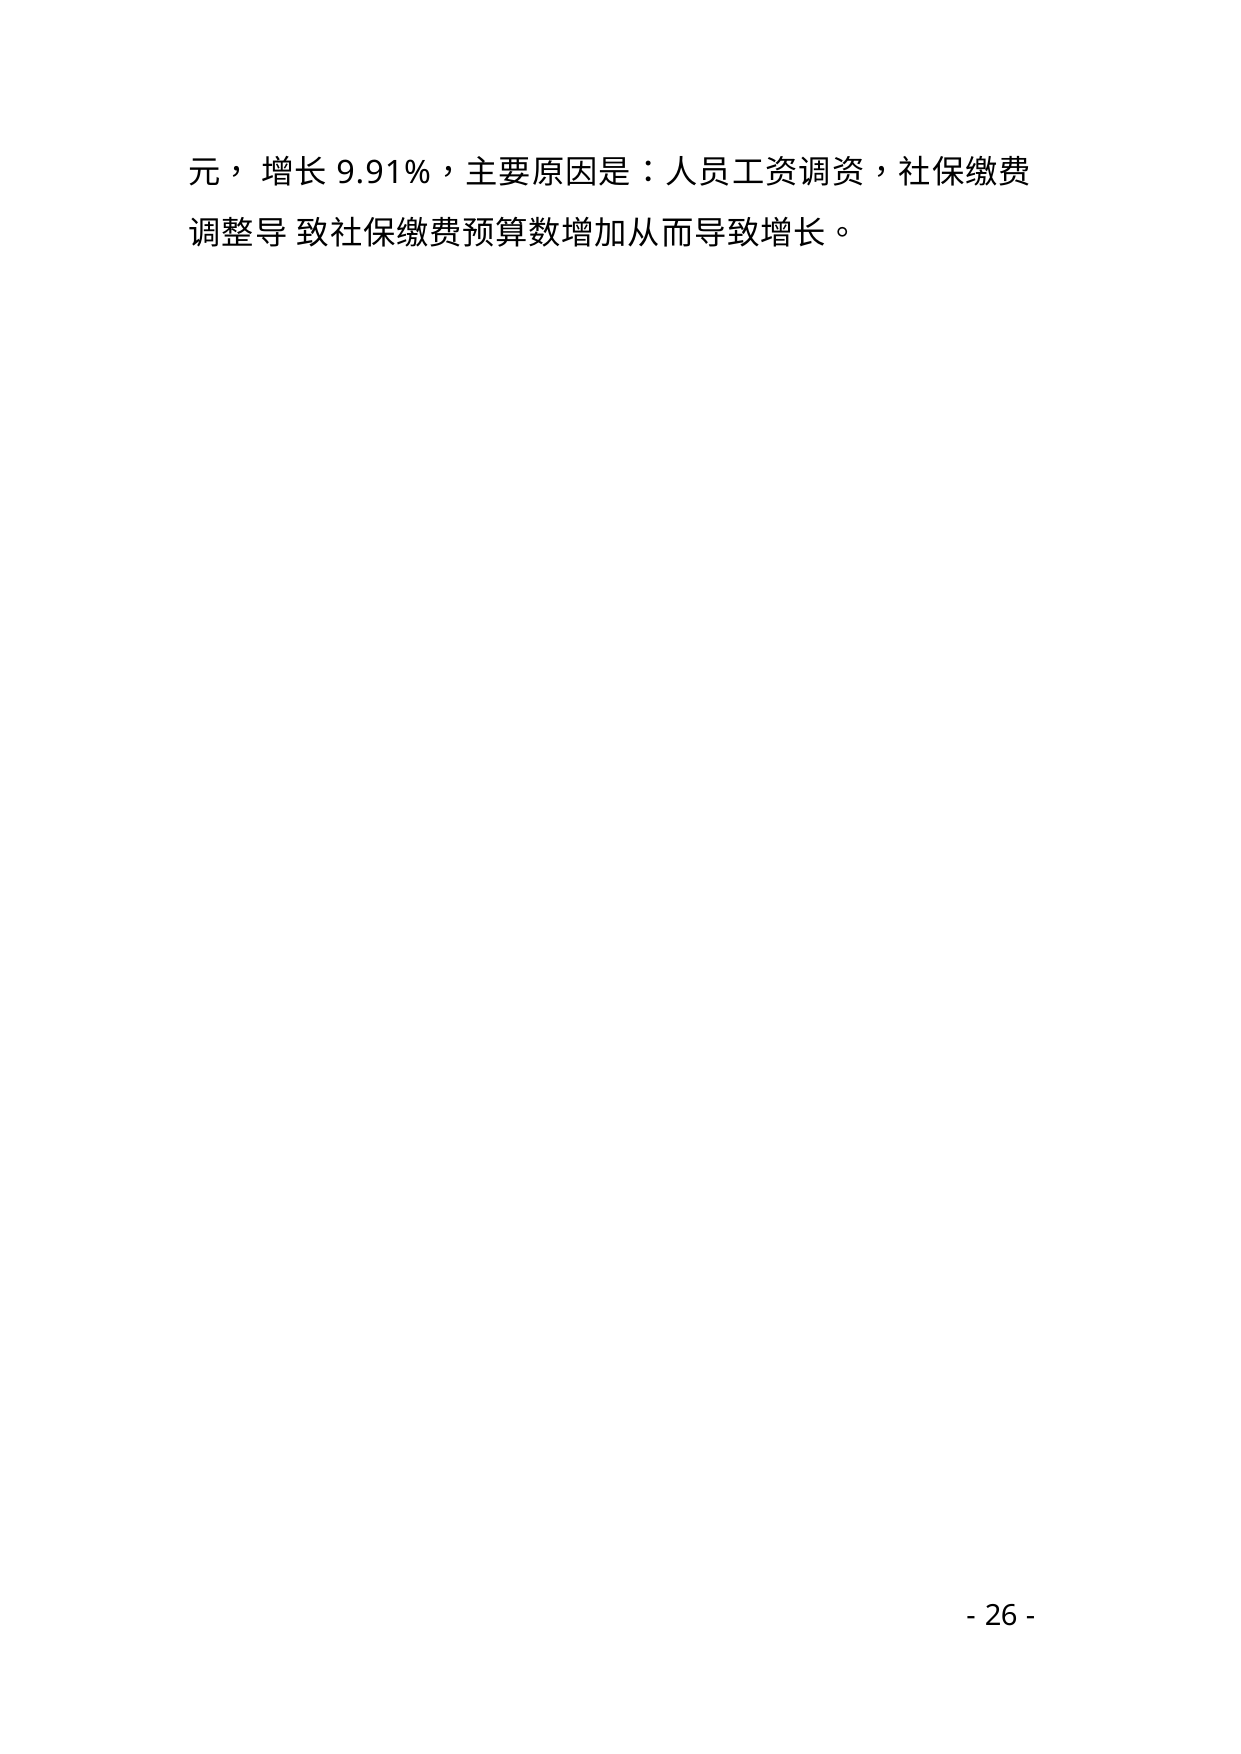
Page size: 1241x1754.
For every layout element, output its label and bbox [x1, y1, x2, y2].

text [188, 149, 1062, 254]
